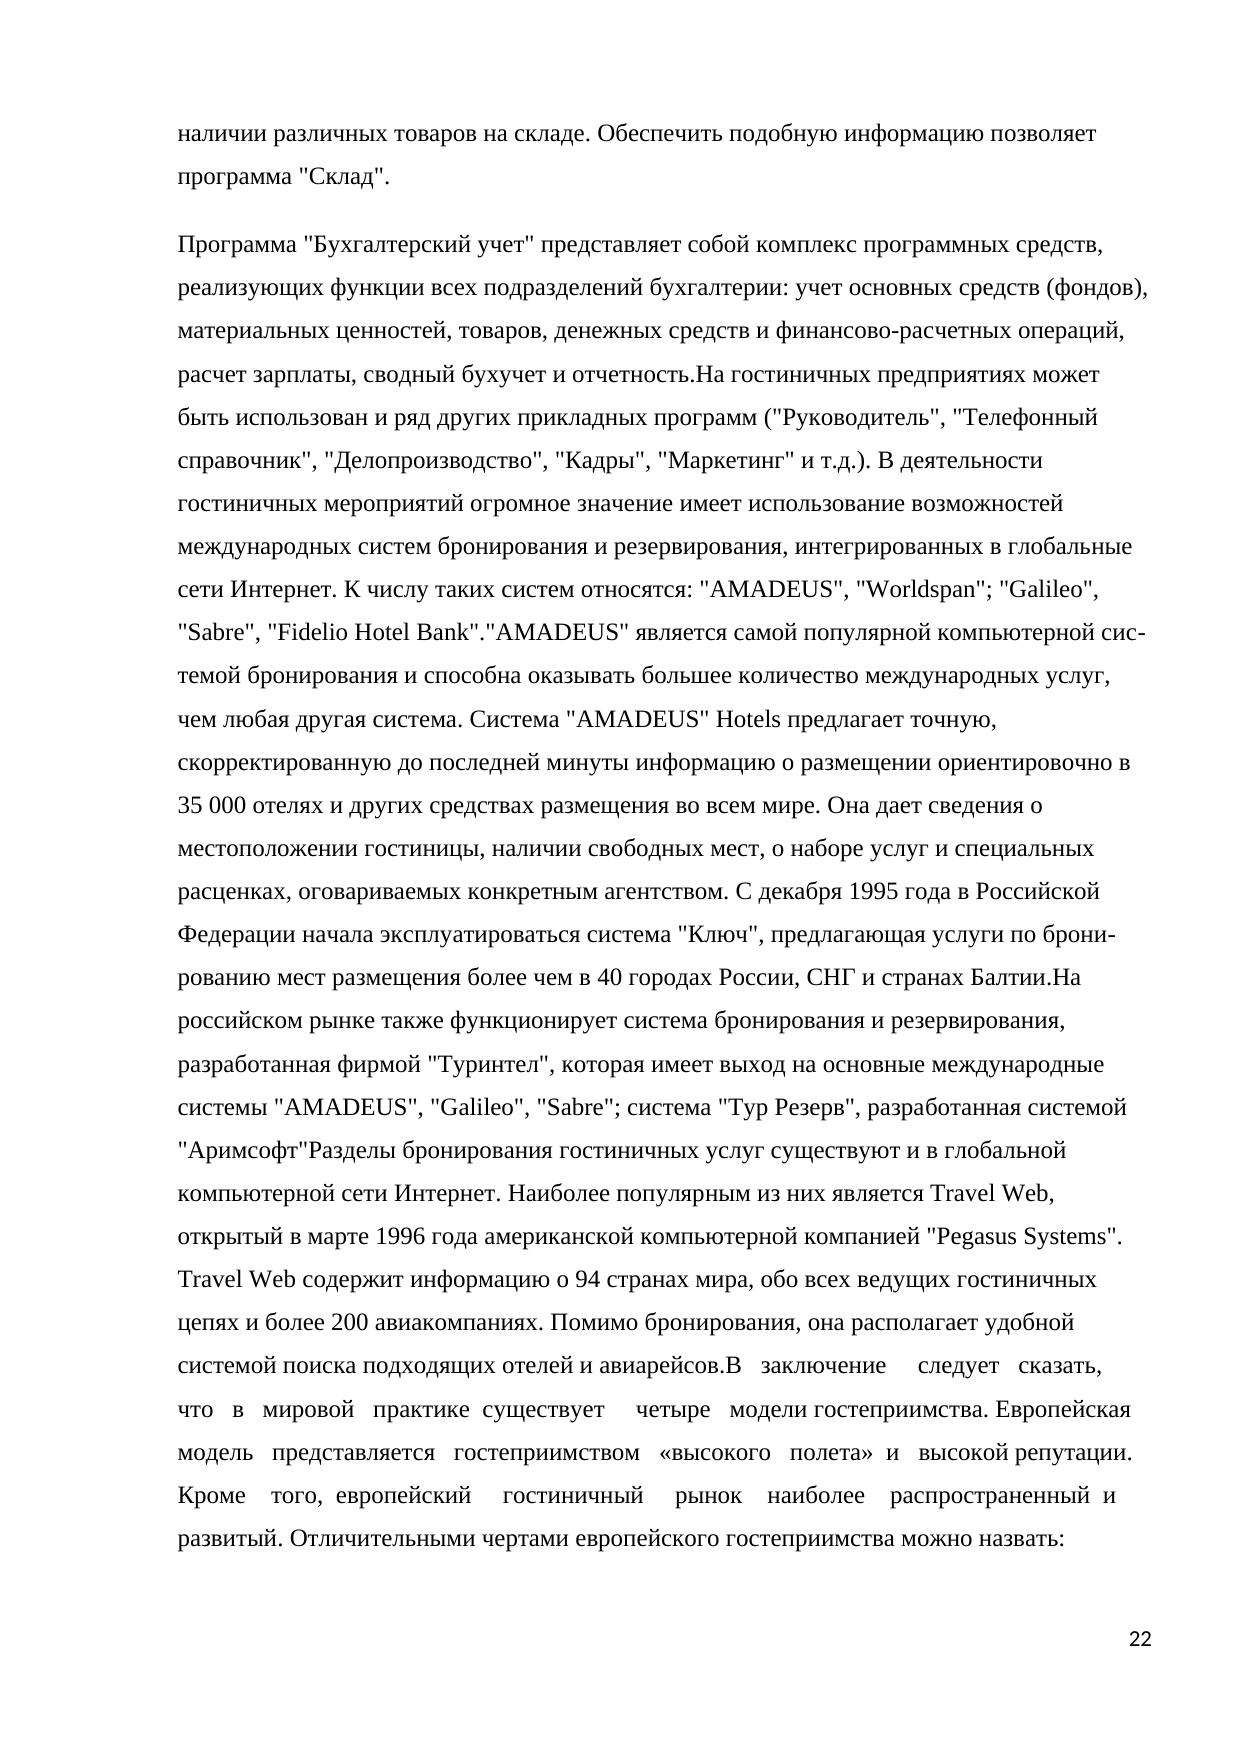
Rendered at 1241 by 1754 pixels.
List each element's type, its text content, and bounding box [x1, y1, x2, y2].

text Программа "Бухгалтерский учет" представляет собой комплекс программных средств, реализующих функции всех подразделений бухгалтерии: учет основных средств (фондов), материальных ценностей, товаров, денежных средств и финансово-расчетных операций, расчет зарплаты, сводный бухучет и отчетность.На гостиничных предприятиях может быть использован и ряд других прикладных программ ("Руководитель", "Телефонный справочник", "Делопроизводство", "Кадры", "Маркетинг" и т.д.). В деятельности гостиничных мероприятий огромное значение имеет использование возможностей международных систем бронирования и резервирования, интегрированных в глобальные сети Интернет. К числу таких систем относятся: "AMADEUS", "Worldspan"; "Galileo", "Sabre", "Fidelio Hotel Bank"."AMADEUS" является самой популярной компьютерной системой бронирования и способна оказывать большее количество международных услуг, чем любая другая система. Система "AMADEUS" Hotels предлагает точную, скорректированную до последней минуты информацию о размещении ориентировочно в 35 000 отелях и других средствах размещения во всем мире. Она дает сведения о местоположении гостиницы, наличии свободных мест, о наборе услуг и специальных расценках, оговариваемых конкретным агентством. С декабря 1995 года в Российской Федерации начала эксплуатироваться система "Ключ", предлагающая услуги по бронированию мест размещения более чем в 40 городах России, СНГ и странах Балтии.На российском рынке также функционирует система бронирования и резервирования, разработанная фирмой "Туринтел", которая имеет выход на основные международные системы "AMADEUS", "Galileo", "Sabre"; система "Тур Резерв", разработанная системой "Аримсофт"Разделы бронирования гостиничных услуг существуют и в глобальной компьютерной сети Интернет. Наиболее популярным из них является Travel Web, открытый в марте 1996 года американской компьютерной компанией "Pegasus Systems". Travel Web содержит информацию о 94 странах мира, обо всех ведущих гостиничных цепях и более 200 авиакомпаниях. Помимо бронирования, она располагает удобной системой поиска подходящих отелей и авиарейсов.В заключение следует сказать, что в мировой практике существует четыре модели гостеприимства. Европейская модель представляется гостеприимством «высокого полета» и высокой репутации. Кроме того, европейский гостиничный рынок наиболее распространенный и развитый. Отличительными чертами европейского гостеприимства можно назвать: [177, 229, 1152, 1552]
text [177, 118, 1152, 190]
